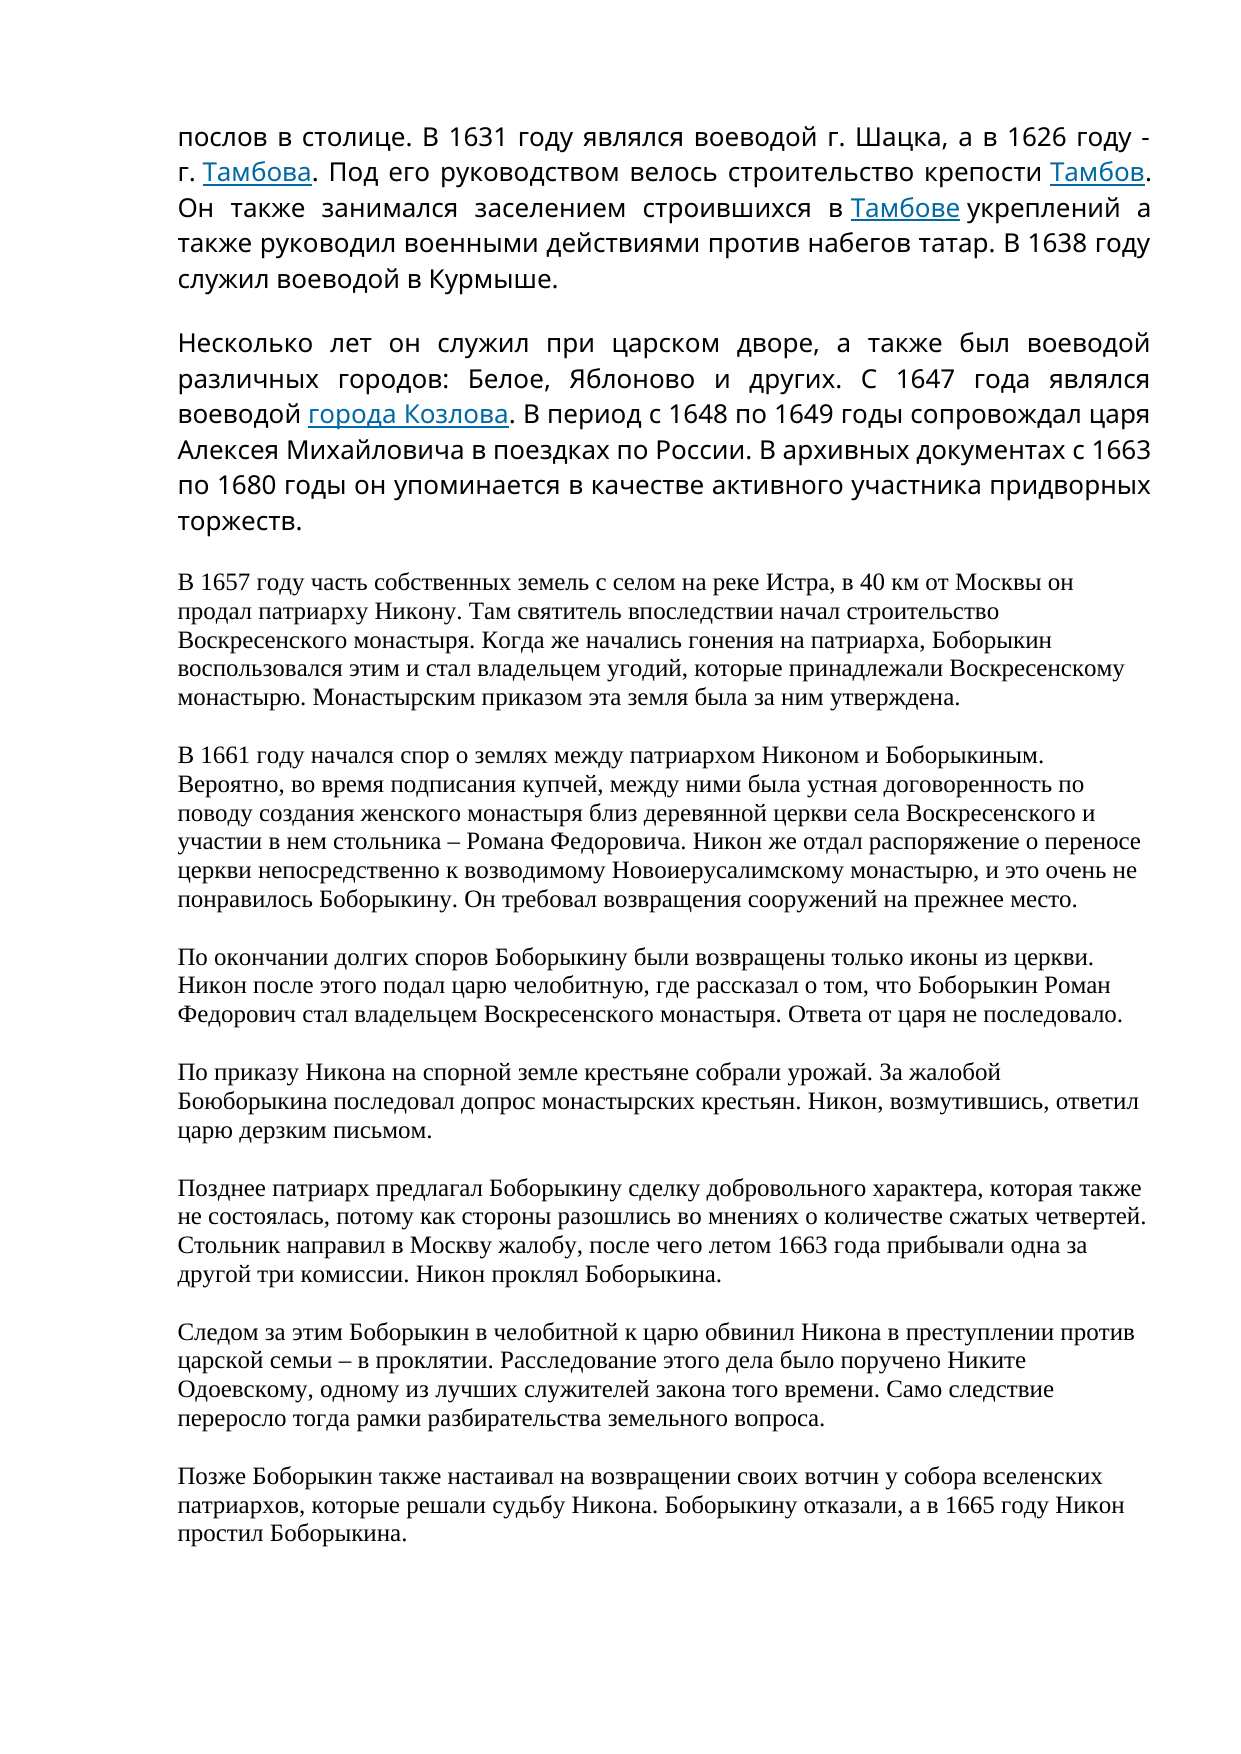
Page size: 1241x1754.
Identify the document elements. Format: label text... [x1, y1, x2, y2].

text В 1661 году начался спор о землях между патриархом Никоном и Боборыкиным. Вероятно, во время подписания купчей, между ними была устная договоренность по поводу создания женского монастыря близ деревянной церкви села Воскресенского и участии в нем стольника – Романа Федоровича. Никон же отдал распоряжение о переносе церкви непосредственно к возводимому Новоиерусалимскому монастырю, и это очень не понравилось Боборыкину. Он требовал возвращения сооружений на прежнее место. [177, 740, 1152, 913]
text По окончании долгих споров Боборыкину были возвращены только иконы из церкви. Никон после этого подал царю челобитную, где рассказал о том, что Боборыкин Роман Федорович стал владельцем Воскресенского монастыря. Ответа от царя не последовало. [177, 942, 1152, 1028]
text Несколько лет он служил при царском дворе, а также был воеводой различных городов: Белое, Яблоново и других. С 1647 года являлся воеводой города Козлова. В период с 1648 по 1649 годы сопровождал царя Алексея Михайловича в поездках по России. В архивных документах с 1663 по 1680 годы он упоминается в качестве активного участника придворных торжеств. [177, 325, 1152, 538]
text Позже Боборыкин также настаивал на возвращении своих вотчин у собора вселенских патриархов, которые решали судьбу Никона. Боборыкину отказали, а в 1665 году Никон простил Боборыкина. [177, 1461, 1152, 1547]
text Следом за этим Боборыкин в челобитной к царю обвинил Никона в преступлении против царской семьи – в проклятии. Расследование этого дела было поручено Никите Одоевскому, одному из лучших служителей закона того времени. Само следствие переросло тогда рамки разбирательства земельного вопроса. [177, 1317, 1152, 1432]
text По приказу Никона на спорной земле крестьяне собрали урожай. За жалобой Боюборыкина последовал допрос монастырских крестьян. Никон, возмутившись, ответил царю дерзким письмом. [177, 1057, 1152, 1143]
text В 1657 году часть собственных земель с селом на реке Истра, в 40 км от Москвы он продал патриарху Никону. Там святитель впоследствии начал строительство Воскресенского монастыря. Когда же начались гонения на патриарха, Боборыкин воспользовался этим и стал владельцем угодий, которые принадлежали Воскресенскому монастырю. Монастырским приказом эта земля была за ним утверждена. [177, 567, 1152, 711]
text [177, 118, 1152, 296]
text Позднее патриарх предлагал Боборыкину сделку добровольного характера, которая также не состоялась, потому как стороны разошлись во мнениях о количестве сжатых четвертей. Стольник направил в Москву жалобу, после чего летом 1663 года прибывали одна за другой три комиссии. Никон проклял Боборыкина. [177, 1173, 1152, 1288]
